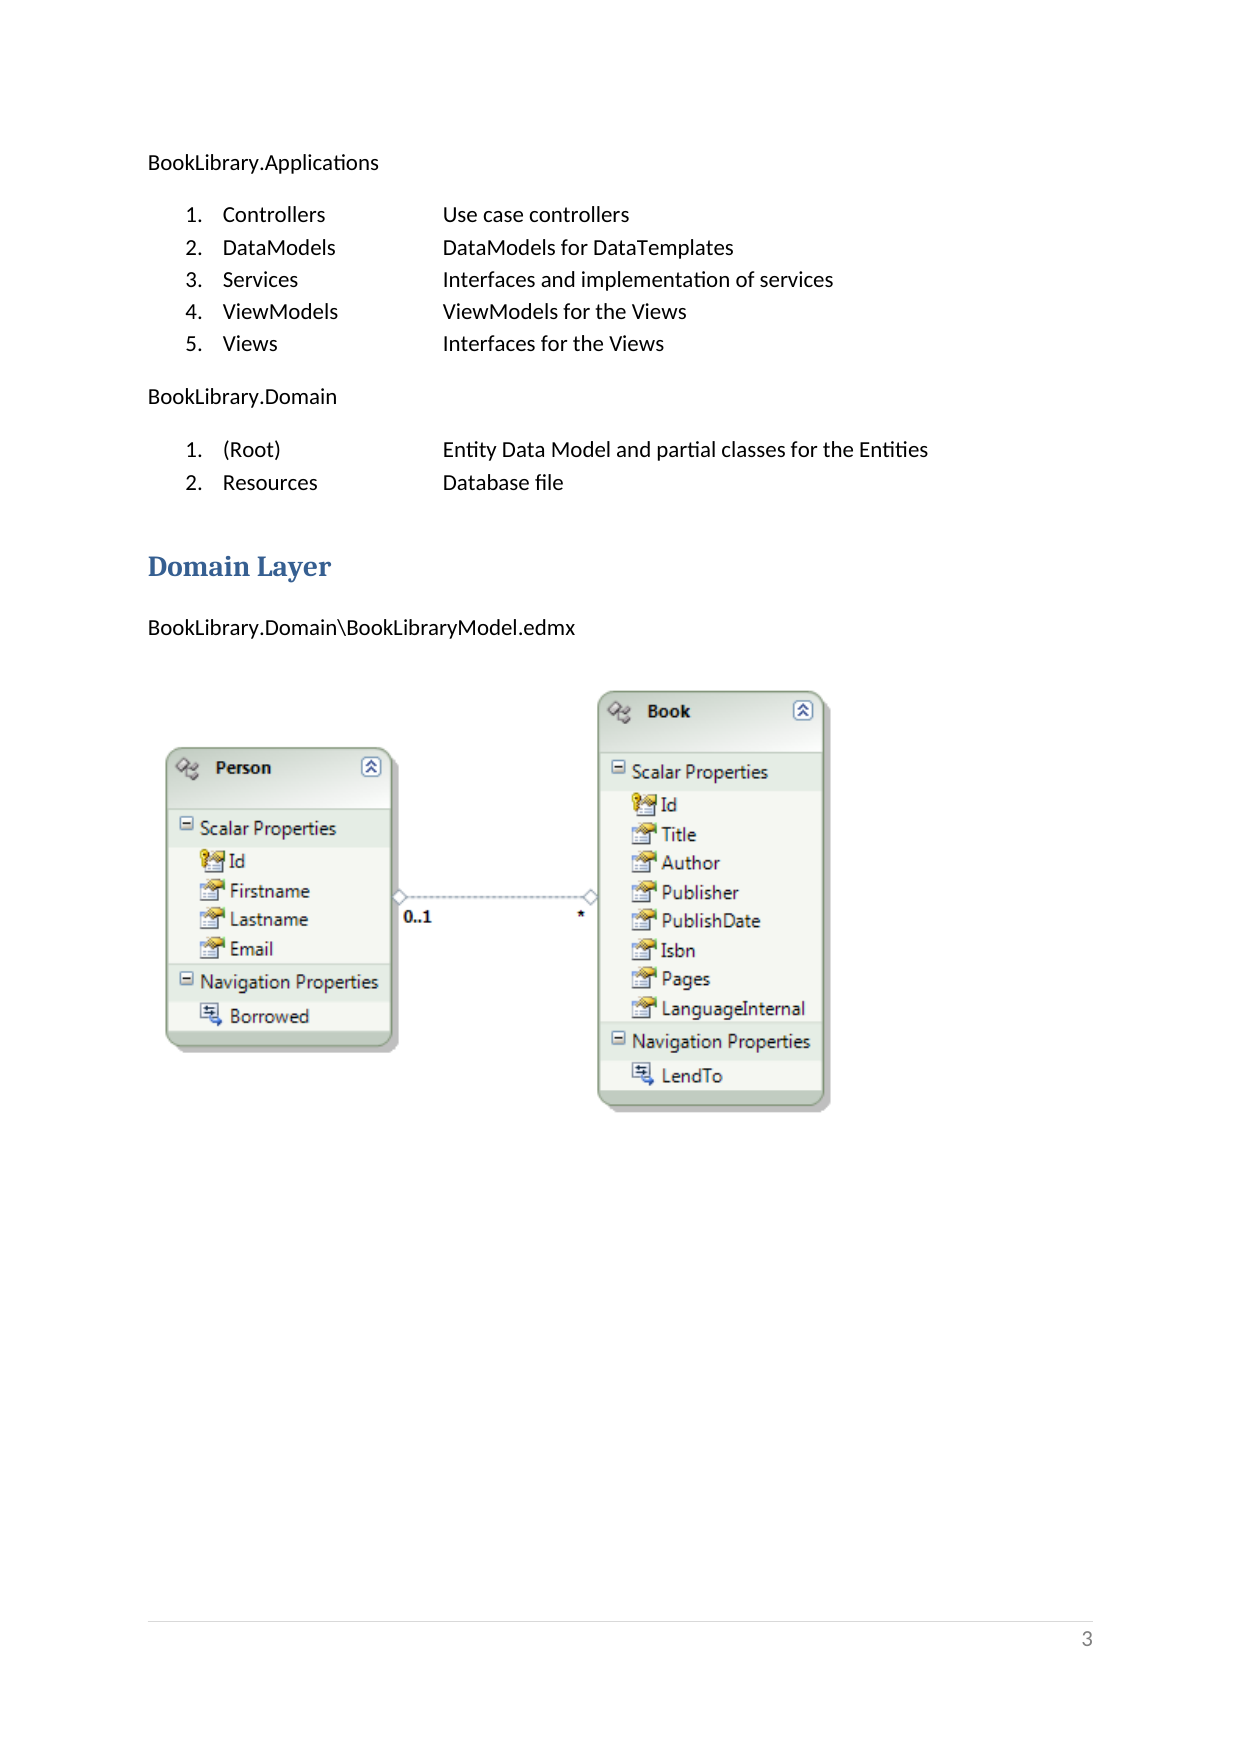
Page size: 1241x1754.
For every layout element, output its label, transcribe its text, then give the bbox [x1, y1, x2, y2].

text BookLibrary.Domain\BookLibraryModel.edmx [148, 613, 1093, 641]
text BookLibrary.Applications [148, 148, 1093, 176]
subtitle Domain Layer [148, 550, 1093, 583]
list Resources Database file [185, 468, 1093, 496]
list Views Interfaces for the Views [185, 329, 1093, 357]
list DataModels DataModels for DataTemplates [185, 233, 1093, 261]
picture [147, 666, 848, 1136]
list ViewModels ViewModels for the Views [185, 297, 1093, 325]
list (Root) Entity Data Model and partial classes for the Entities [185, 435, 1093, 463]
text BookLibrary.Domain [148, 382, 1093, 410]
list Controllers Use case controllers [185, 201, 1093, 229]
list Services Interfaces and implementation of services [185, 265, 1093, 293]
